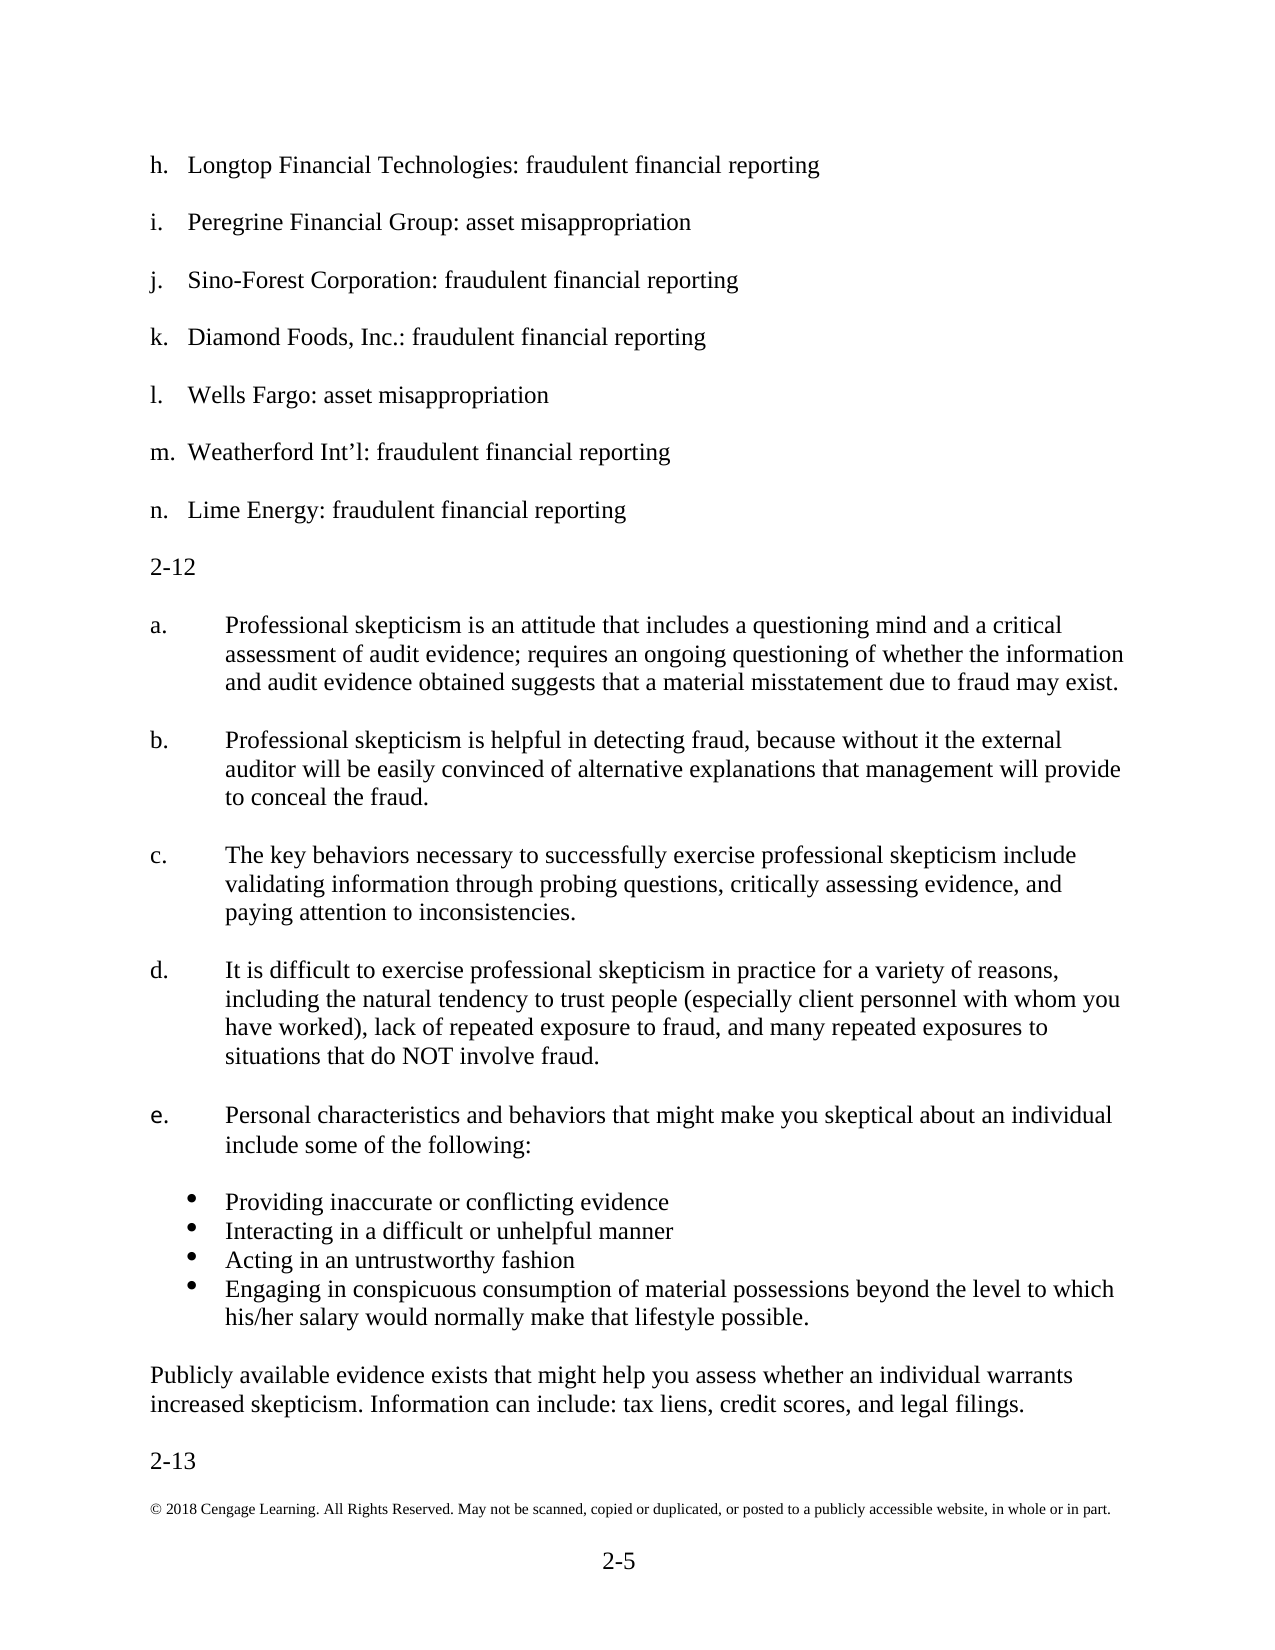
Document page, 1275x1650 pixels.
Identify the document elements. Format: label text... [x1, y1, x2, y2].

text c. The key behaviors necessary to successfully exercise professional skepticism include validating information through probing questions, critically assessing evidence, and paying attention to inconsistencies. [150, 840, 1125, 926]
list Engaging in conspicuous consumption of material possessions beyond the level to which his/her salary would normally make that lifestyle possible. [187, 1274, 1125, 1331]
text 2-13 [150, 1446, 1125, 1475]
list Acting in an untrustworthy fashion [187, 1245, 1125, 1274]
list Wells Fargo: asset misappropriation [150, 380, 1125, 409]
text a. Professional skepticism is an attitude that includes a questioning mind and a critical assessment of audit evidence; requires an ongoing questioning of whether the information and audit evidence obtained suggests that a material misstatement due to fraud may exist. [150, 610, 1125, 696]
list Sino-Forest Corporation: fraudulent financial reporting [150, 265, 1125, 294]
list Diamond Foods, Inc.: fraudulent financial reporting [150, 322, 1125, 351]
text 2-12 [150, 552, 1125, 581]
text d. It is difficult to exercise professional skepticism in practice for a variety of reasons, including the natural tendency to trust people (especially client personnel with whom you have worked), lack of repeated exposure to fraud, and many repeated exposures to situations that do NOT involve fraud. [150, 955, 1125, 1070]
list Lime Energy: fraudulent financial reporting [150, 495, 1125, 524]
text b. Professional skepticism is helpful in detecting fraud, because without it the external auditor will be easily convinced of alternative explanations that management will provide to conceal the fraud. [150, 725, 1125, 811]
list Peregrine Financial Group: asset misappropriation [150, 207, 1125, 236]
list Interacting in a difficult or unhelpful manner [187, 1216, 1125, 1245]
list Weatherford Int’l: fraudulent financial reporting [150, 437, 1125, 466]
text e. Personal characteristics and behaviors that might make you skeptical about an individual include some of the following: [150, 1099, 1125, 1159]
text Publicly available evidence exists that might help you assess whether an individual warrants increased skepticism. Information can include: tax liens, credit scores, and legal filings. [150, 1360, 1125, 1417]
list Providing inaccurate or conflicting evidence [187, 1187, 1125, 1216]
list Longtop Financial Technologies: fraudulent financial reporting [150, 150, 1125, 179]
